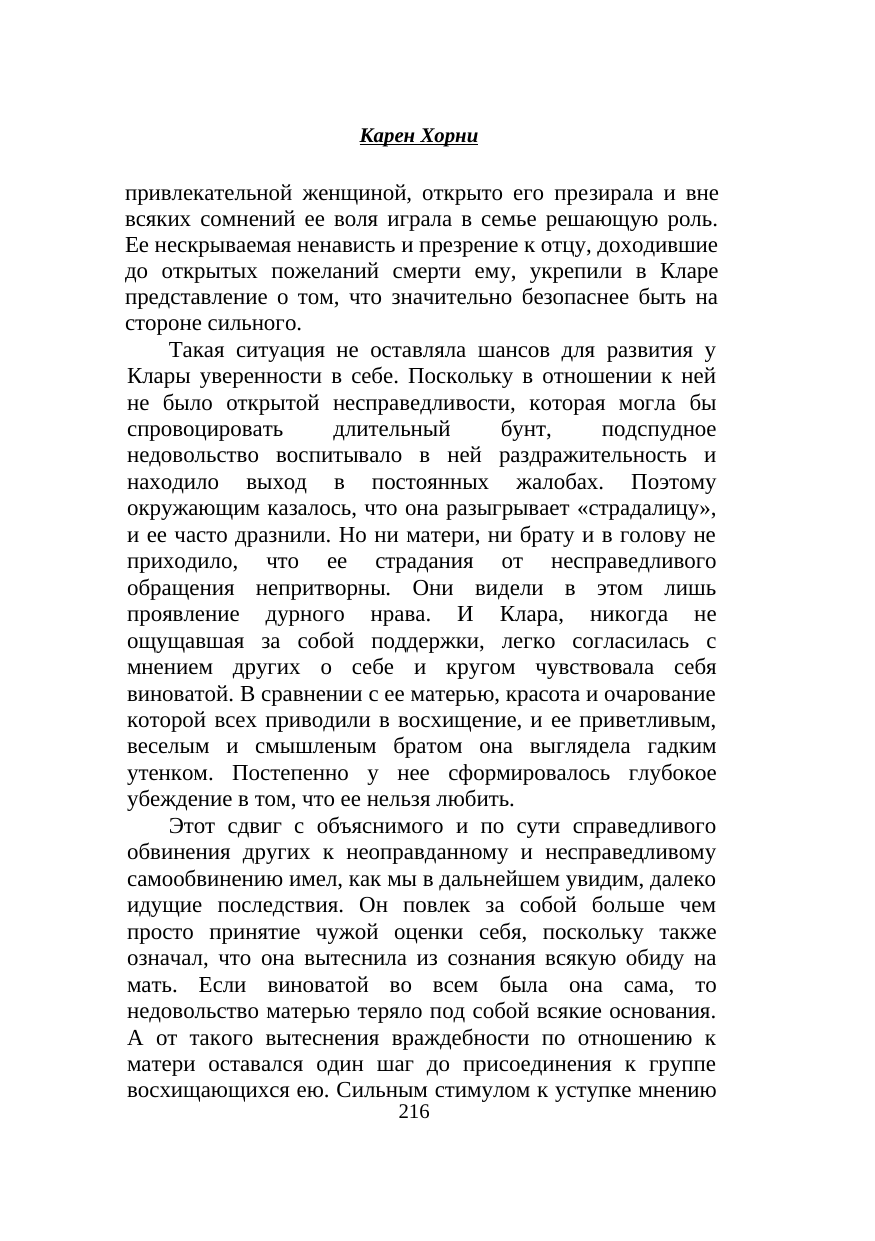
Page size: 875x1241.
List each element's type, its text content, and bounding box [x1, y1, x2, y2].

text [125, 179, 719, 336]
text Такая ситуация не оставляла шансов для развития у Клары уверенности в себе. Поскольку в отношении к ней не было открытой несправедливости, которая могла бы спровоцировать длительный бунт, подспудное недовольство воспитывало в ней раздражительность и находило выход в постоянных жалобах. Поэтому окружающим казалось, что она разыгрывает «страдалицу», и ее часто дразнили. Но ни матери, ни брату и в голову не приходило, что ее страдания от несправедливого обращения непритворны. Они видели в этом лишь проявление дурного нрава. И Клара, никогда не ощущавшая за собой поддержки, легко согласилась с мнением других о себе и кругом чувствовала себя виноватой. В сравнении с ее матерью, красота и очарование которой всех приводили в восхищение, и ее приветливым, веселым и смышленым братом она выглядела гадким утенком. Постепенно у нее сформировалось глубокое убеждение в том, что ее нельзя любить. [127, 336, 717, 812]
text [127, 812, 717, 1103]
